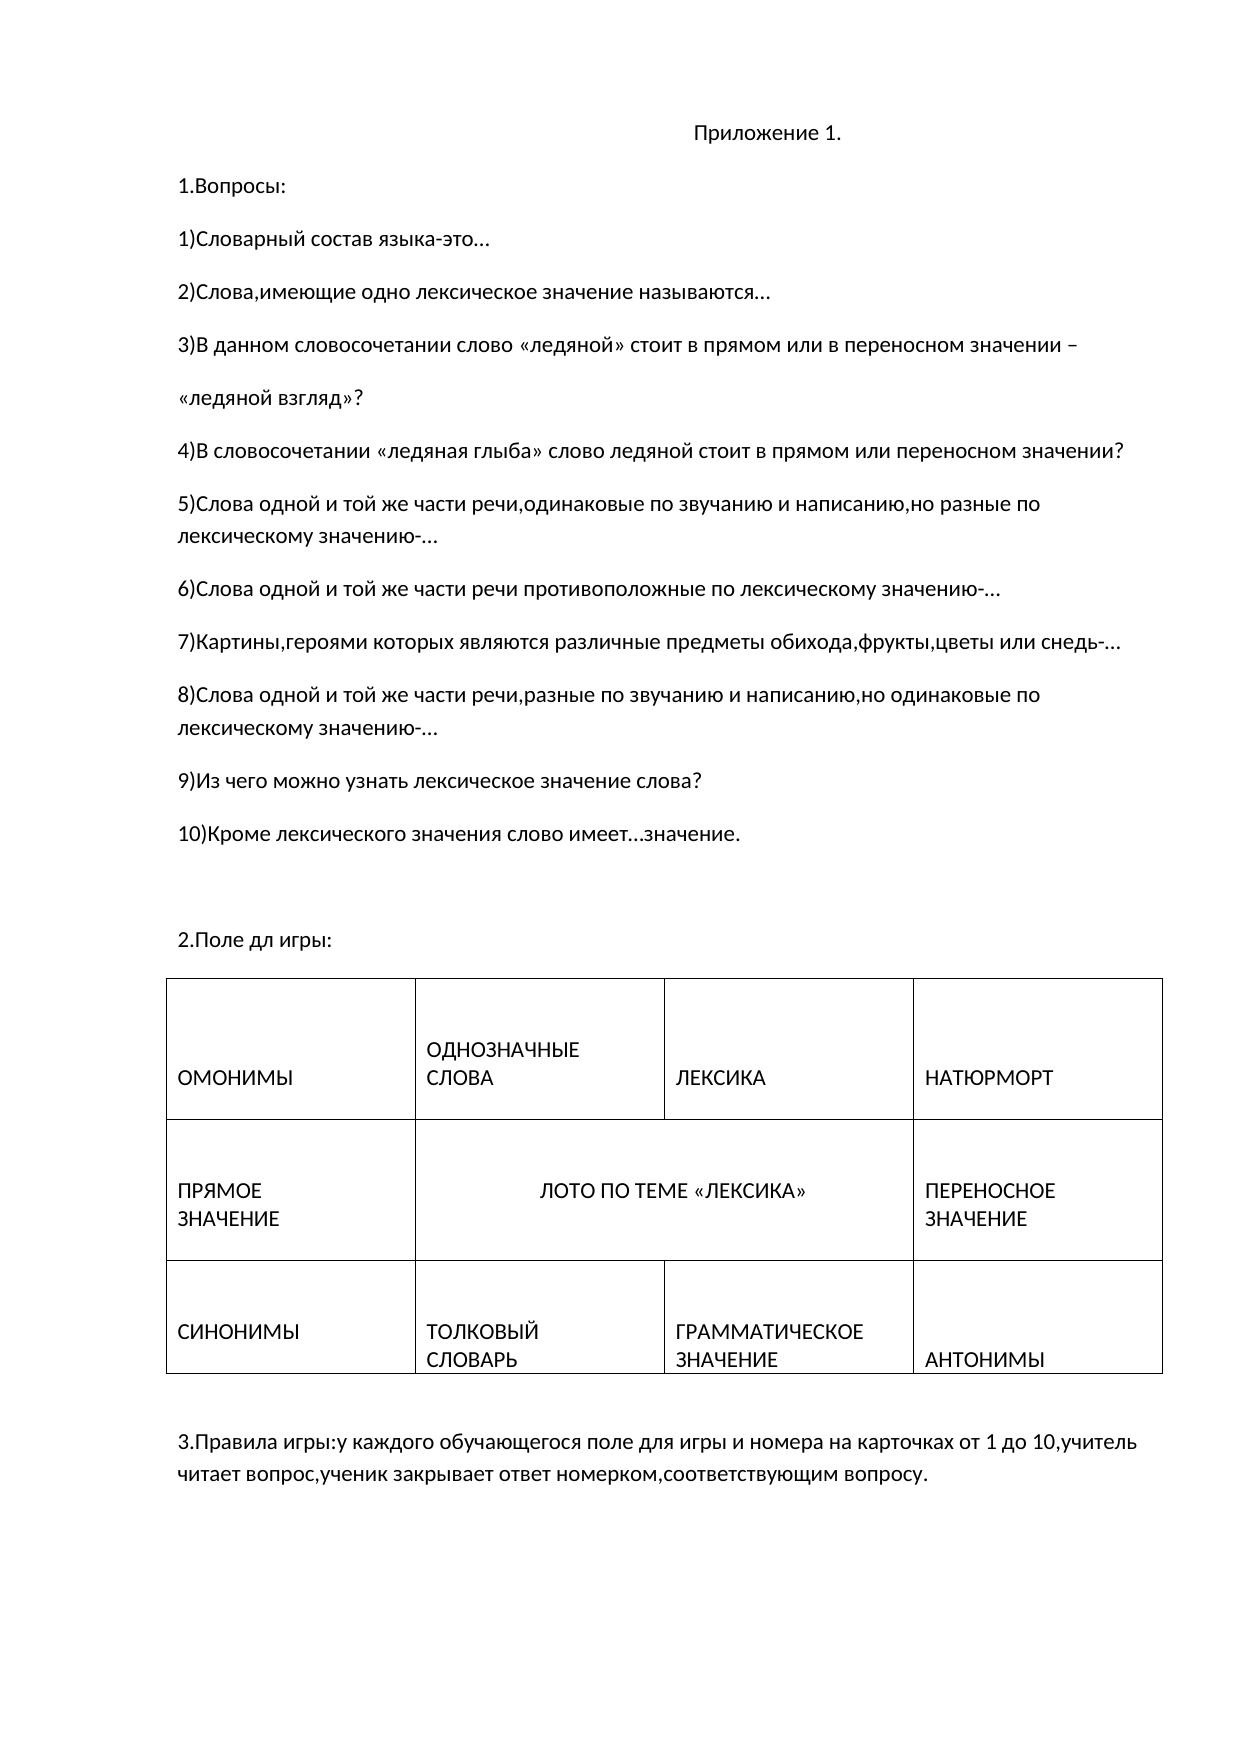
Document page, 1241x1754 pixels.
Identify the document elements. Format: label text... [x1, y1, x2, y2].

table_header ЛЕКСИКА [665, 979, 913, 1119]
table_cell ПЕРЕНОСНОЕ ЗНАЧЕНИЕ [914, 1120, 1162, 1260]
table_cell ГРАММАТИЧЕСКОЕ ЗНАЧЕНИЕ [665, 1261, 913, 1373]
text 2.Поле дл игры: [177, 925, 1152, 953]
text 6)Слова одной и той же части речи противоположные по лексическому значению-… [177, 574, 1152, 602]
text 8)Слова одной и той же части речи,разные по звучанию и написанию,но одинаковые по лексическому значению-… [177, 681, 1152, 741]
text 7)Картины,героями которых являются различные предметы обихода,фрукты,цветы или снедь-… [177, 627, 1152, 656]
text «ледяной взгляд»? [177, 383, 1152, 411]
text 4)В словосочетании «ледяная глыба» слово ледяной стоит в прямом или переносном значении? [177, 436, 1152, 464]
text 3.Правила игры:у каждого обучающегося поле для игры и номера на карточках от 1 до 10,учитель читает вопрос,ученик закрывает ответ номерком,соответствующим вопросу. [177, 1427, 1152, 1487]
text Приложение 1. [177, 118, 1152, 146]
text 3)В данном словосочетании слово «ледяной» стоит в прямом или в переносном значении – [177, 330, 1152, 358]
table_header ОМОНИМЫ [167, 979, 415, 1119]
table_cell СИНОНИМЫ [167, 1261, 415, 1373]
text 10)Кроме лексического значения слово имеет…значение. [177, 819, 1152, 847]
table_cell АНТОНИМЫ [914, 1261, 1162, 1373]
table_header НАТЮРМОРТ [914, 979, 1162, 1119]
table_header ОДНОЗНАЧНЫЕ СЛОВА [416, 979, 664, 1119]
text 2)Слова,имеющие одно лексическое значение называются… [177, 277, 1152, 305]
text 1.Вопросы: [177, 171, 1152, 199]
table_cell ПРЯМОЕ ЗНАЧЕНИЕ [167, 1120, 415, 1260]
text 1)Словарный состав языка-это… [177, 224, 1152, 252]
table_cell ТОЛКОВЫЙ СЛОВАРЬ [416, 1261, 664, 1373]
text 9)Из чего можно узнать лексическое значение слова? [177, 766, 1152, 794]
table_cell ЛОТО ПО ТЕМЕ «ЛЕКСИКА» [416, 1120, 913, 1260]
text 5)Слова одной и той же части речи,одинаковые по звучанию и написанию,но разные по лексическому значению-… [177, 489, 1152, 549]
